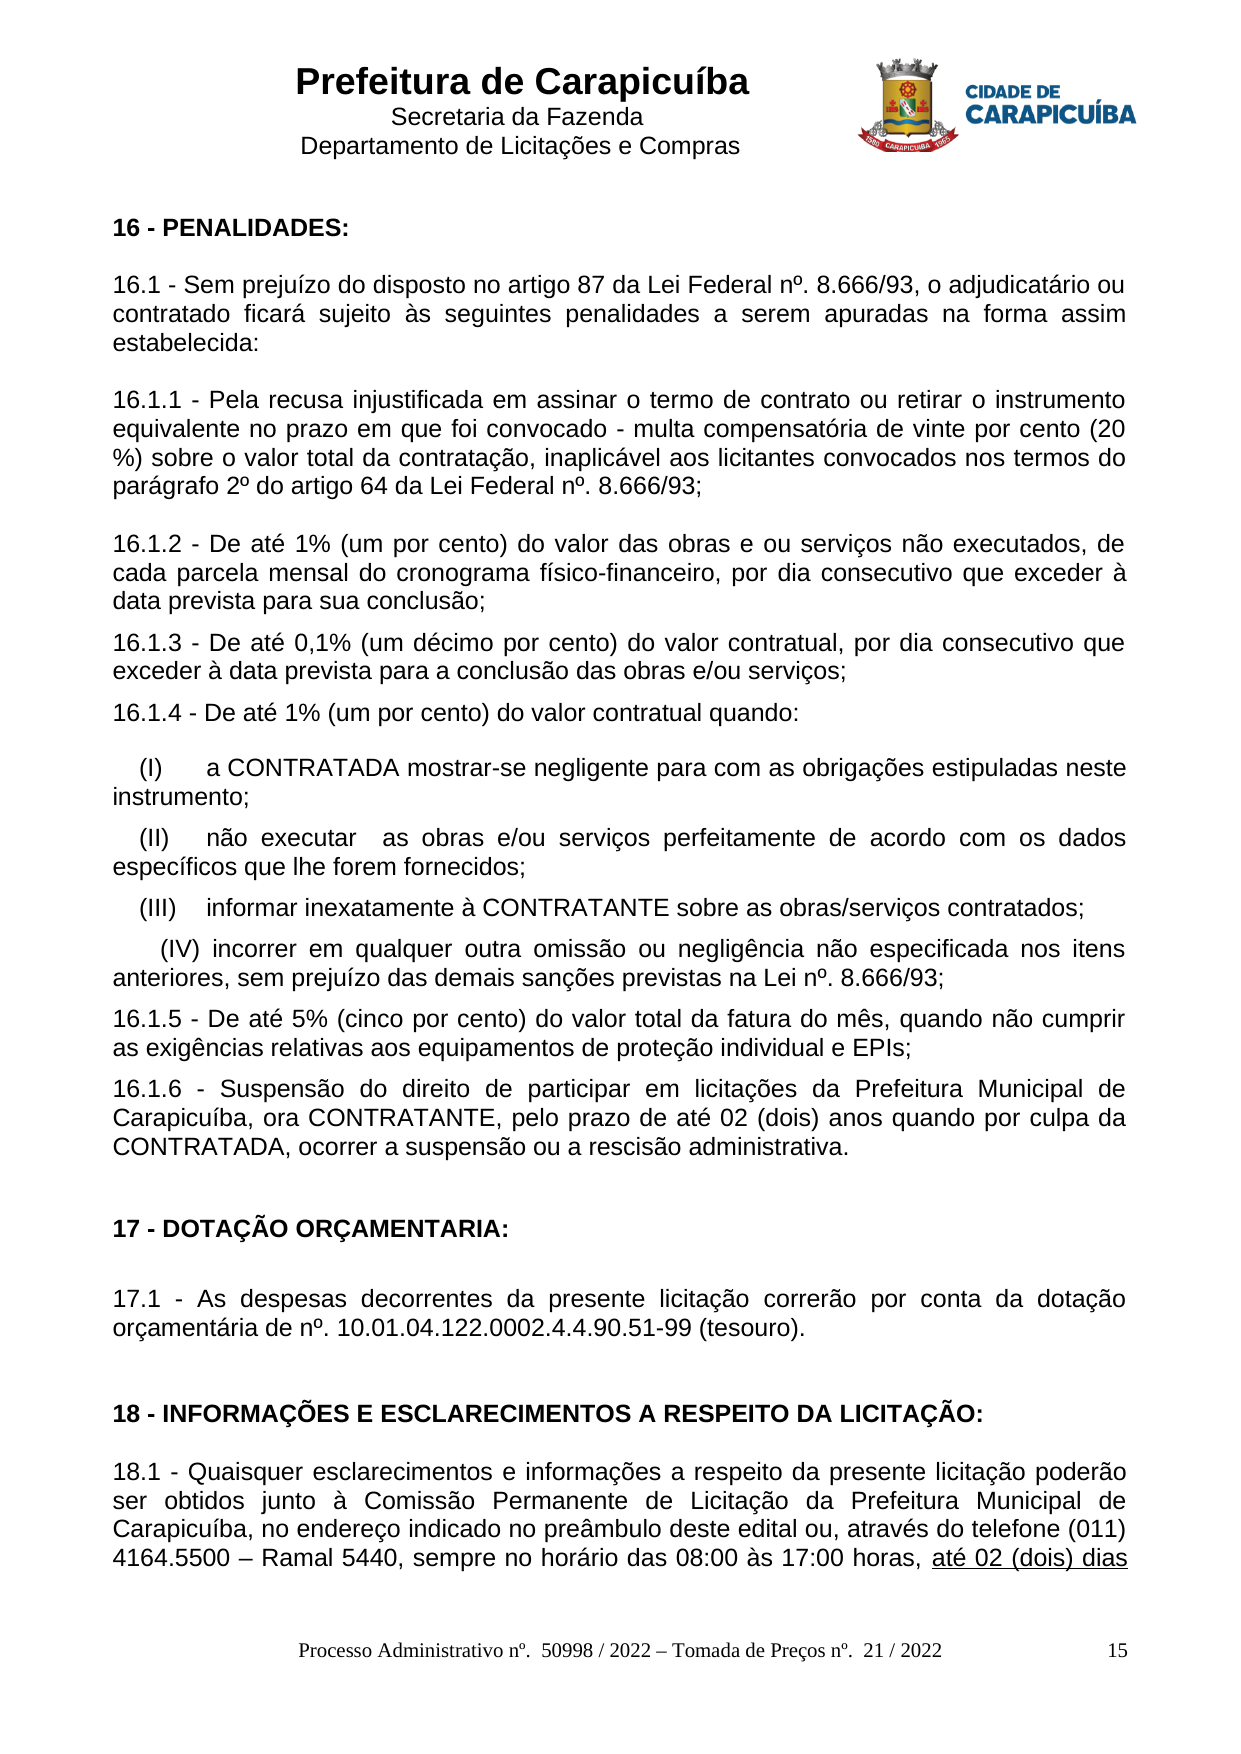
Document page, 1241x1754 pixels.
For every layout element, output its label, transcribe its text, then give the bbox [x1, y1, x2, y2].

text (IV) incorrer em qualquer outra omissão ou negligência não especificada nos itens anteriores, sem prejuízo das demais sanções previstas na Lei nº. 8.666/93; [112, 934, 1128, 992]
text 16.1.5 - De até 5% (cinco por cento) do valor total da fatura do mês, quando não cumprir as exigências relativas aos equipamentos de proteção individual e EPIs; [112, 1004, 1128, 1062]
text 17 - DOTAÇÃO ORÇAMENTARIA: [112, 1214, 1128, 1243]
text 16.1.3 - De até 0,1% (um décimo por cento) do valor contratual, por dia consecutivo que exceder à data prevista para a conclusão das obras e/ou serviços; [112, 627, 1128, 685]
list informar inexatamente à CONTRATANTE sobre as obras/serviços contratados; [112, 893, 1128, 922]
text 17.1 - As despesas decorrentes da presente licitação correrão por conta da dotação orçamentária de nº. 10.01.04.122.0002.4.4.90.51-99 (tesouro). [112, 1284, 1128, 1342]
list não executar as obras e/ou serviços perfeitamente de acordo com os dados específicos que lhe forem fornecidos; [112, 823, 1128, 881]
picture [857, 57, 1139, 152]
text 16.1.2 - De até 1% (um por cento) do valor das obras e ou serviços não executados, de cada parcela mensal do cronograma físico-financeiro, por dia consecutivo que exceder à data prevista para sua conclusão; [112, 529, 1128, 615]
list a CONTRATADA mostrar-se negligente para com as obrigações estipuladas neste instrumento; [112, 753, 1128, 811]
text 16.1 - Sem prejuízo do disposto no artigo 87 da Lei Federal nº. 8.666/93, o adjudicatário ou contratado ficará sujeito às seguintes penalidades a serem apuradas na forma assim estabelecida: [112, 270, 1128, 356]
text 16 - PENALIDADES: [112, 212, 1128, 241]
text 16.1.4 - De até 1% (um por cento) do valor contratual quando: [112, 697, 1128, 726]
text 16.1.1 - Pela recusa injustificada em assinar o termo de contrato ou retirar o instrumento equivalente no prazo em que foi convocado - multa compensatória de vinte por cento (20 %) sobre o valor total da contratação, inaplicável aos licitantes convocados nos termos do parágrafo 2º do artigo 64 da Lei Federal nº. 8.666/93; [112, 385, 1128, 500]
text 18 - INFORMAÇÕES E ESCLARECIMENTOS A RESPEITO DA LICITAÇÃO: [112, 1399, 1128, 1428]
text 16.1.6 - Suspensão do direito de participar em licitações da Prefeitura Municipal de Carapicuíba, ora CONTRATANTE, pelo prazo de até 02 (dois) anos quando por culpa da CONTRATADA, ocorrer a suspensão ou a rescisão administrativa. [112, 1074, 1128, 1161]
